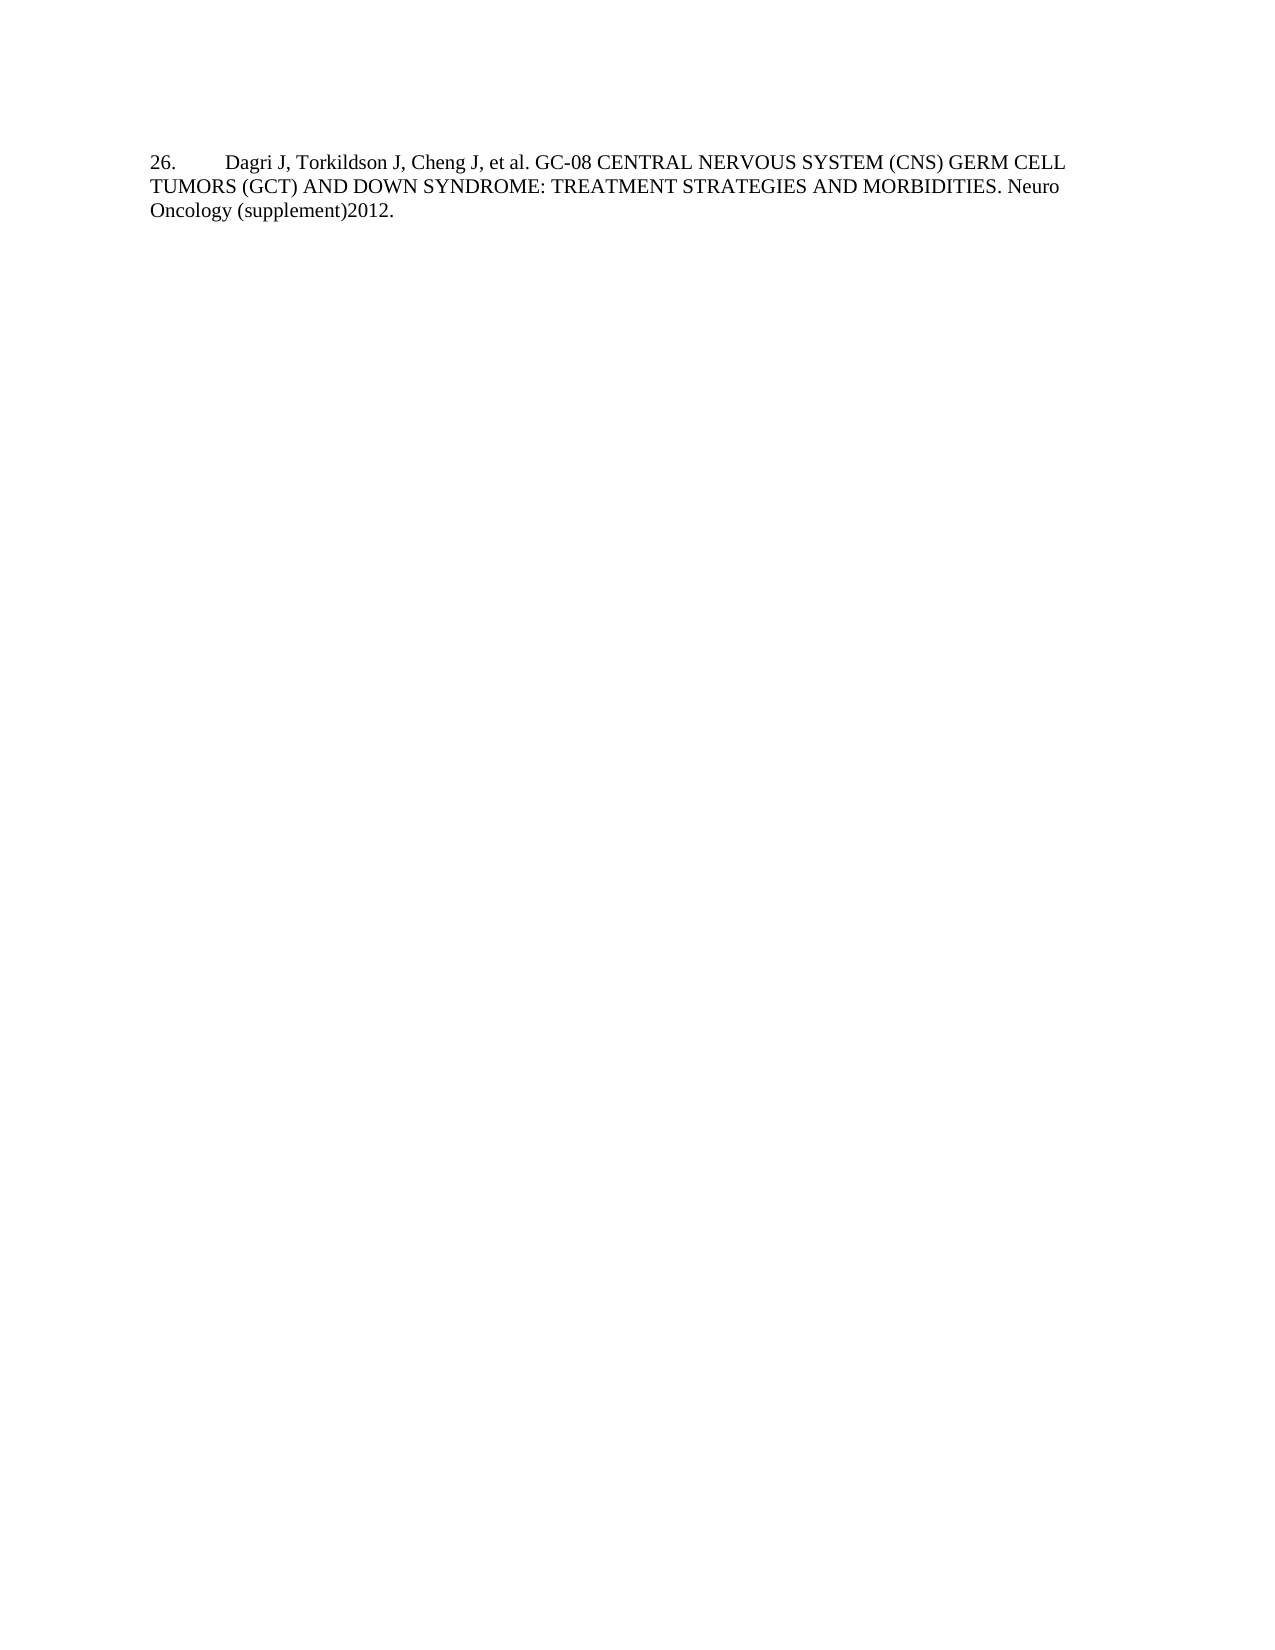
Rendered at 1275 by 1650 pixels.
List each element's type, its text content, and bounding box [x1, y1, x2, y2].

text 26. Dagri J, Torkildson J, Cheng J, et al. GC-08 CENTRAL NERVOUS SYSTEM (CNS) GERM CELL TUMORS (GCT) AND DOWN SYNDROME: TREATMENT STRATEGIES AND MORBIDITIES. Neuro Oncology (supplement)2012. [150, 150, 1125, 222]
